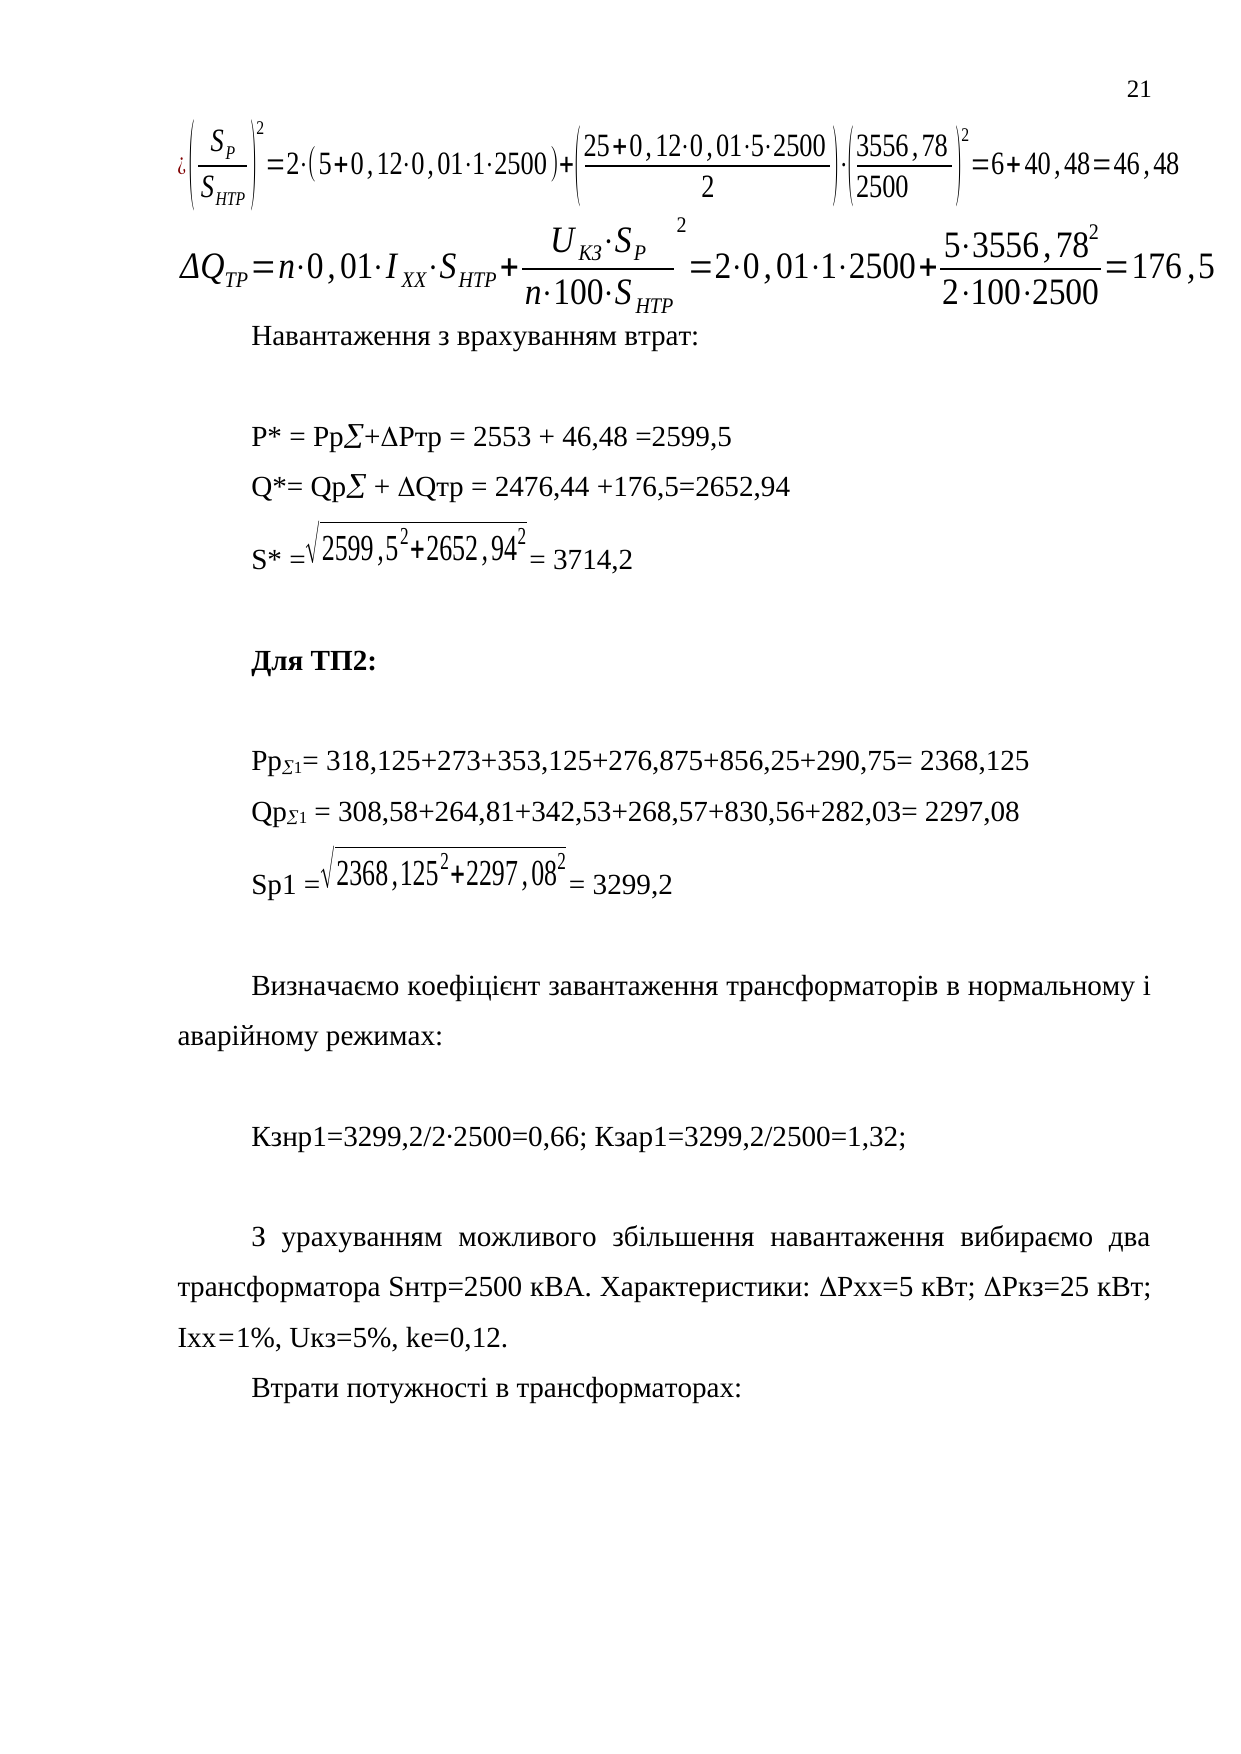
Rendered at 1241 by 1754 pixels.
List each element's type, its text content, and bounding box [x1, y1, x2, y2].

text Sp1 == 3299,2 [177, 844, 1152, 901]
text Кзнр1=3299,2/2∙2500=0,66; Кзар1=3299,2/2500=1,32; [177, 1119, 1152, 1152]
text Q*= Qр + Qтр = 2476,44 +176,5=2652,94 [177, 469, 1152, 503]
text Для ТП2: [177, 643, 1152, 676]
text Р* = Рр+Ртр = 2553 + 46,48 =2599,5 [177, 419, 1152, 452]
text Навантаження з врахуванням втрат: [177, 318, 1152, 352]
text Рр1= 318,125+273+353,125+276,875+856,25+290,75= 2368,125 [177, 743, 1152, 777]
text S* == 3714,2 [177, 519, 1152, 576]
text З урахуванням можливого збільшення навантаження вибираємо два трансформатора Sнтp=2500 кВА. Характеристики: Рхх=5 кВт; Ркз=25 кВт; Іхх=1%, Uкз=5%, kе=0,12. [177, 1219, 1152, 1353]
text Втрати потужності в трансформаторах: [177, 1370, 1152, 1404]
text Qр1 = 308,58+264,81+342,53+268,57+830,56+282,03= 2297,08 [177, 794, 1152, 828]
text Визначаємо коефіцієнт завантаження трансформаторів в нормальному і аварійному режимах: [177, 968, 1152, 1052]
